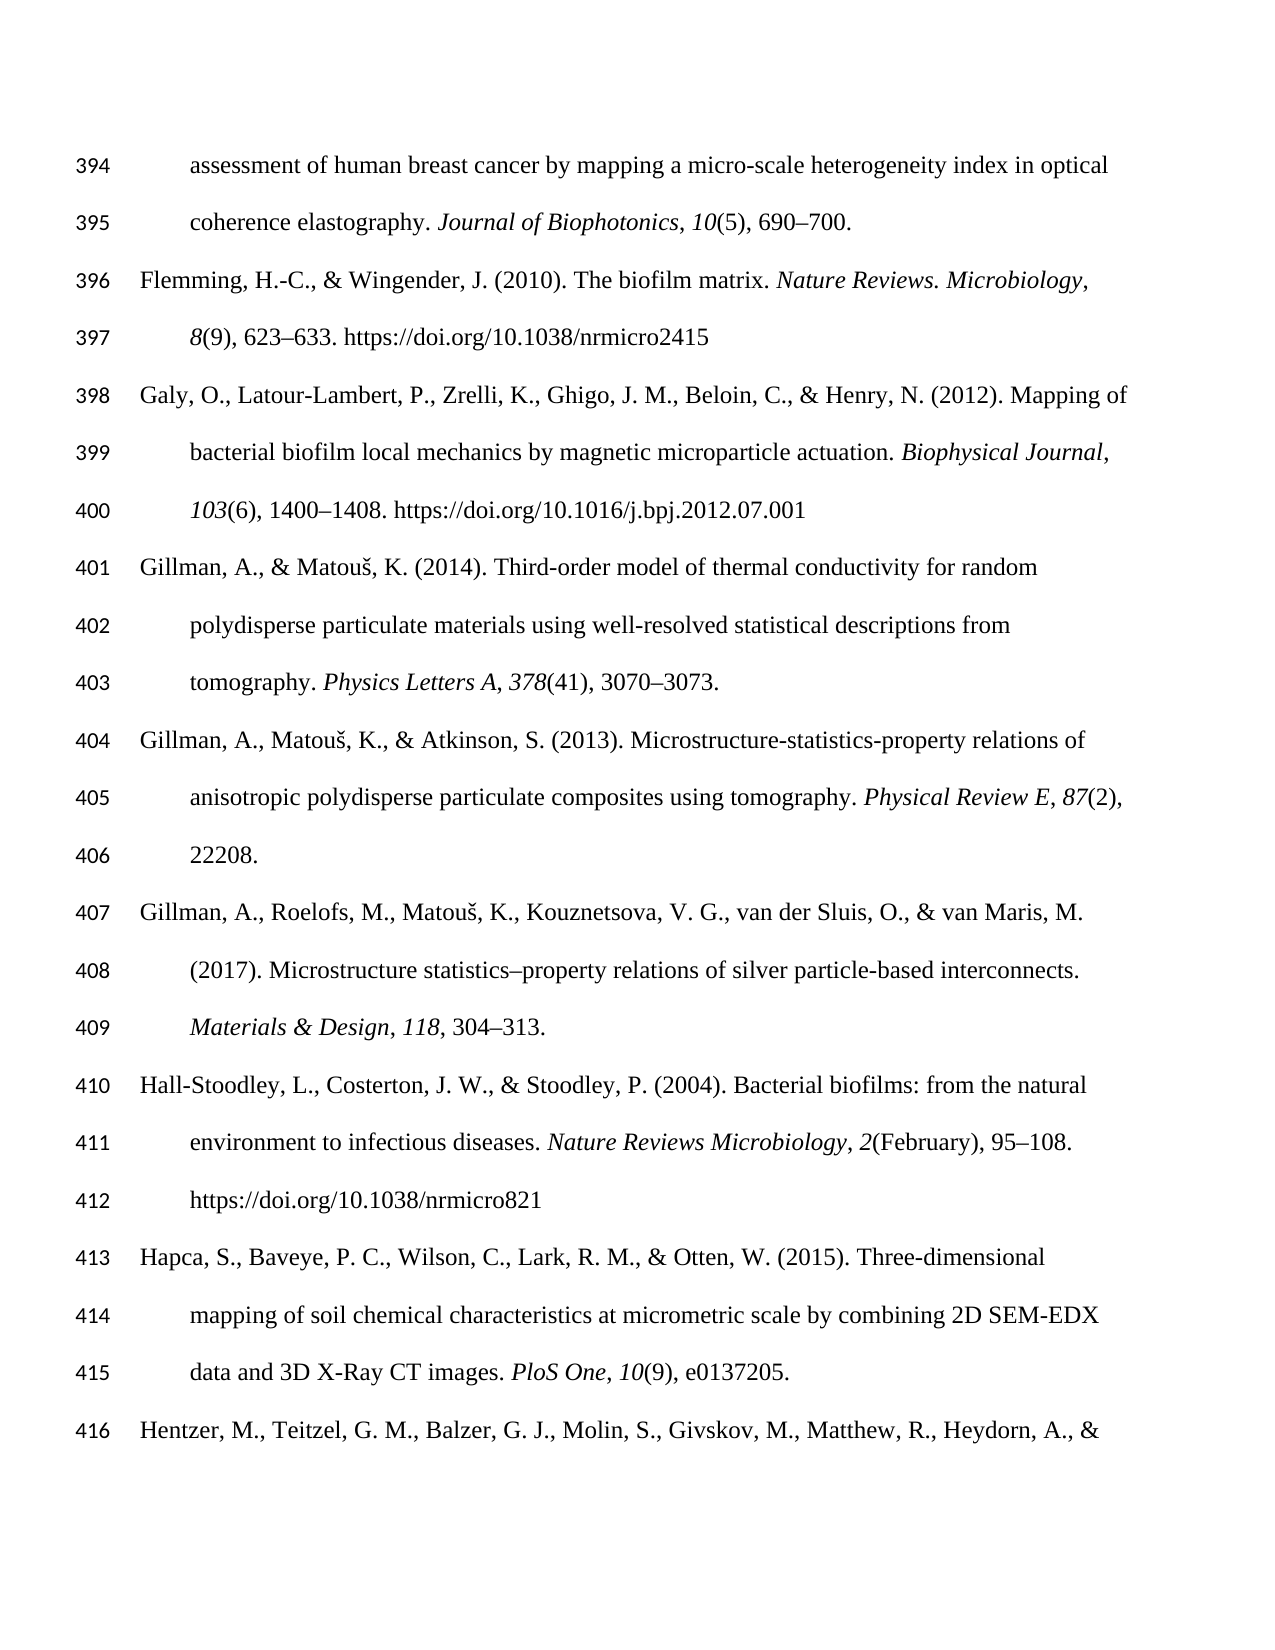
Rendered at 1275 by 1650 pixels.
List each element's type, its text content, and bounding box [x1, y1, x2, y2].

text Hall-Stoodley, L., Costerton, J. W., & Stoodley, P. (2004). Bacterial biofilms: from the natural environment to infectious diseases. Nature Reviews Microbiology, 2(February), 95–108. https://doi.org/10.1038/nrmicro821 [139, 1070, 1136, 1214]
text Flemming, H.-C., & Wingender, J. (2010). The biofilm matrix. Nature Reviews. Microbiology, 8(9), 623–633. https://doi.org/10.1038/nrmicro2415 [139, 265, 1136, 351]
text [139, 1415, 1136, 1444]
text Hapca, S., Baveye, P. C., Wilson, C., Lark, R. M., & Otten, W. (2015). Three-dimensional mapping of soil chemical characteristics at micrometric scale by combining 2D SEM-EDX data and 3D X-Ray CT images. PloS One, 10(9), e0137205. [139, 1242, 1136, 1386]
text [139, 150, 1136, 236]
text Gillman, A., & Matouš, K. (2014). Third-order model of thermal conductivity for random polydisperse particulate materials using well-resolved statistical descriptions from tomography. Physics Letters A, 378(41), 3070–3073. [139, 552, 1136, 696]
text Galy, O., Latour-Lambert, P., Zrelli, K., Ghigo, J. M., Beloin, C., & Henry, N. (2012). Mapping of bacterial biofilm local mechanics by magnetic microparticle actuation. Biophysical Journal, 103(6), 1400–1408. https://doi.org/10.1016/j.bpj.2012.07.001 [139, 380, 1136, 524]
text Gillman, A., Roelofs, M., Matouš, K., Kouznetsova, V. G., van der Sluis, O., & van Maris, M. (2017). Microstructure statistics–property relations of silver particle-based interconnects. Materials & Design, 118, 304–313. [139, 897, 1136, 1041]
text Gillman, A., Matouš, K., & Atkinson, S. (2013). Microstructure-statistics-property relations of anisotropic polydisperse particulate composites using tomography. Physical Review E, 87(2), 22208. [139, 725, 1136, 869]
